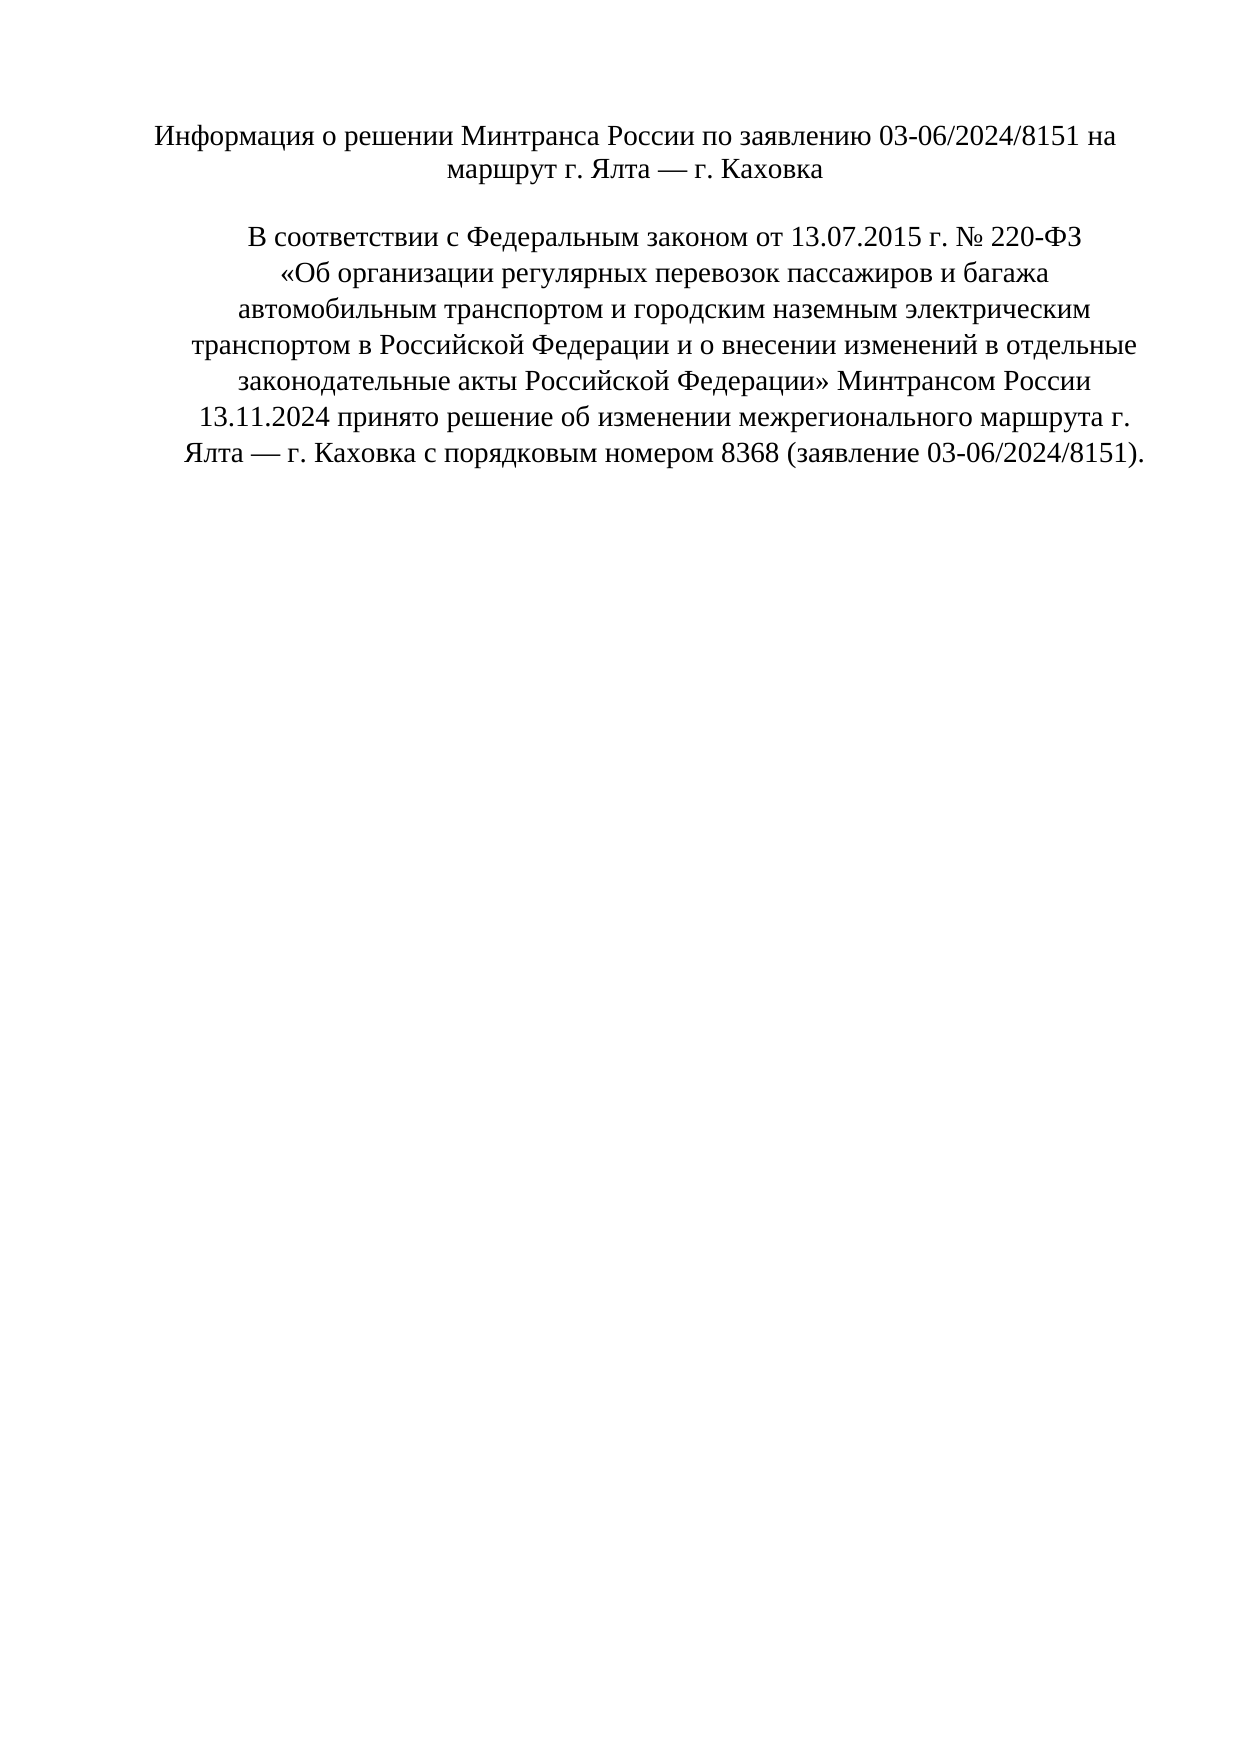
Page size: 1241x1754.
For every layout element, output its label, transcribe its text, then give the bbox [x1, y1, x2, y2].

text Информация о решении Минтранса России по заявлению 03-06/2024/8151 на маршрут г. Ялта — г. Каховка [118, 118, 1152, 185]
text В соответствии с Федеральным законом от 13.07.2015 г. № 220-ФЗ «Об организации регулярных перевозок пассажиров и багажа автомобильным транспортом и городским наземным электрическим транспортом в Российской Федерации и о внесении изменений в отдельные законодательные акты Российской Федерации» Минтрансом России 13.11.2024 принято решение об изменении межрегионального маршрута г. Ялта — г. Каховка с порядковым номером 8368 (заявление 03-06/2024/8151). [177, 219, 1152, 469]
